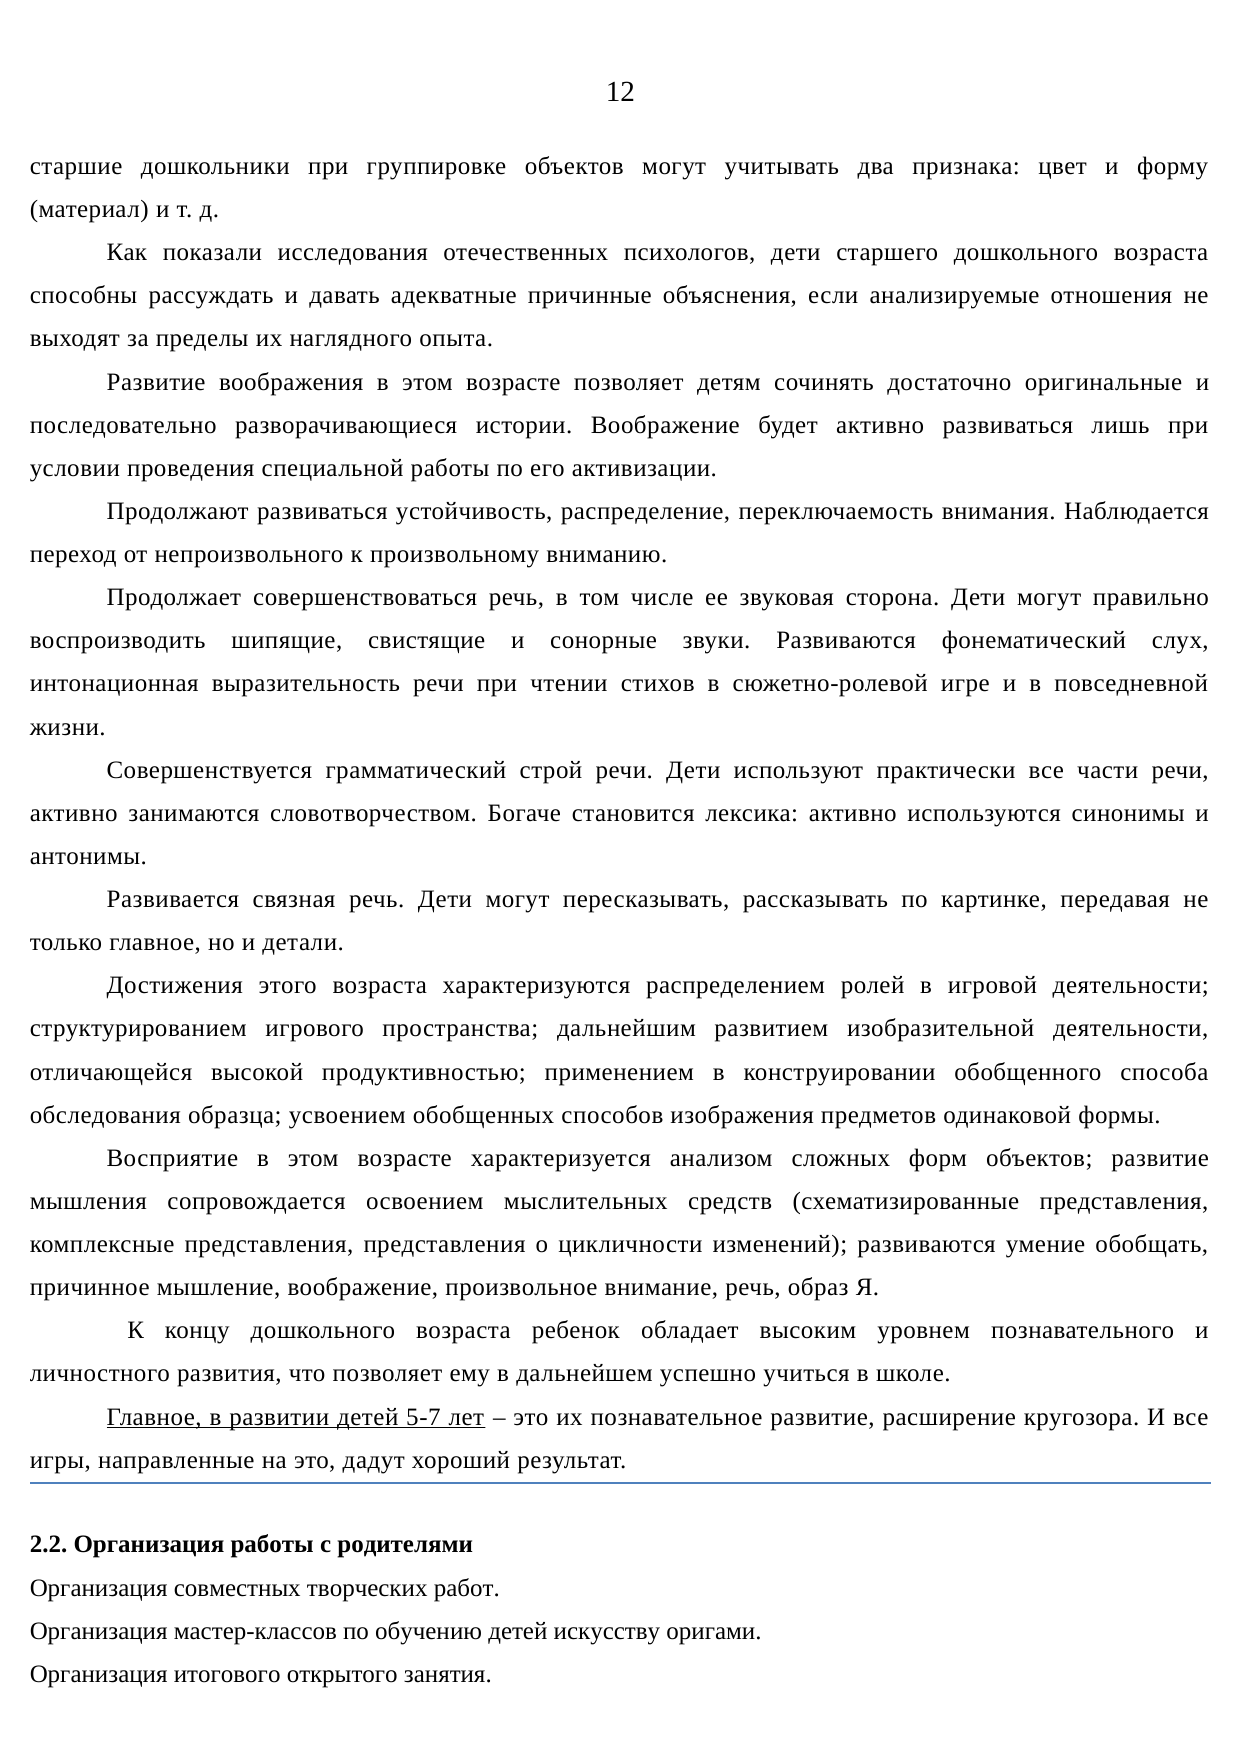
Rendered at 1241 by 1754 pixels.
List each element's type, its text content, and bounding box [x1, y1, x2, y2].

text 2.2. Организация работы с родителями [29, 1529, 1211, 1558]
text Организация совместных творческих работ. [29, 1573, 1211, 1601]
title Совершенствуется грамматический строй речи. Дети используют практически все части речи, активно занимаются словотворчеством. Богаче становится лексика: активно используются синонимы и антонимы. [29, 755, 1211, 870]
title К концу дошкольного возраста ребенок обладает высоким уровнем познавательного и личностного развития, что позволяет ему в дальнейшем успешно учиться в школе. [29, 1315, 1211, 1387]
title Развитие воображения в этом возрасте позволяет детям сочинять достаточно оригинальные и последовательно разворачивающиеся истории. Воображение будет активно развиваться лишь при условии проведения специальной работы по его активизации. [29, 367, 1211, 482]
title Продолжают развиваться устойчивость, распределение, переключаемость внимания. Наблюдается переход от непроизвольного к произвольному вниманию. [29, 496, 1211, 568]
title Восприятие в этом возрасте характеризуется анализом сложных форм объектов; развитие мышления сопровождается освоением мыслительных средств (схематизированные представления, комплексные представления, представления о цикличности изменений); развиваются умение обобщать, причинное мышление, воображение, произвольное внимание, речь, образ Я. [29, 1143, 1211, 1301]
text Организация итогового открытого занятия. [29, 1659, 1211, 1688]
title Главное, в развитии детей 5-7 лет – это их познавательное развитие, расширение кругозора. И все игры, направленные на это, дадут хороший результат. [29, 1402, 1211, 1484]
title Развивается связная речь. Дети могут пересказывать, рассказывать по картинке, передавая не только главное, но и детали. [29, 884, 1211, 956]
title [29, 151, 1211, 223]
title Как показали исследования отечественных психологов, дети старшего дошкольного возраста способны рассуждать и давать адекватные причинные объяснения, если анализируемые отношения не выходят за пределы их наглядного опыта. [29, 237, 1211, 352]
title Продолжает совершенствоваться речь, в том числе ее звуковая сторона. Дети могут правильно воспроизводить шипящие, свистящие и сонорные звуки. Развиваются фонематический слух, интонационная выразительность речи при чтении стихов в сюжетно-ролевой игре и в повседневной жизни. [29, 582, 1211, 740]
text Организация мастер-классов по обучению детей искусству оригами. [29, 1616, 1211, 1644]
title Достижения этого возраста характеризуются распределением ролей в игровой деятельности; структурированием игрового пространства; дальнейшим развитием изобразительной деятельности, отличающейся высокой продуктивностью; применением в конструировании обобщенного способа обследования образца; усвоением обобщенных способов изображения предметов одинаковой формы. [29, 970, 1211, 1128]
